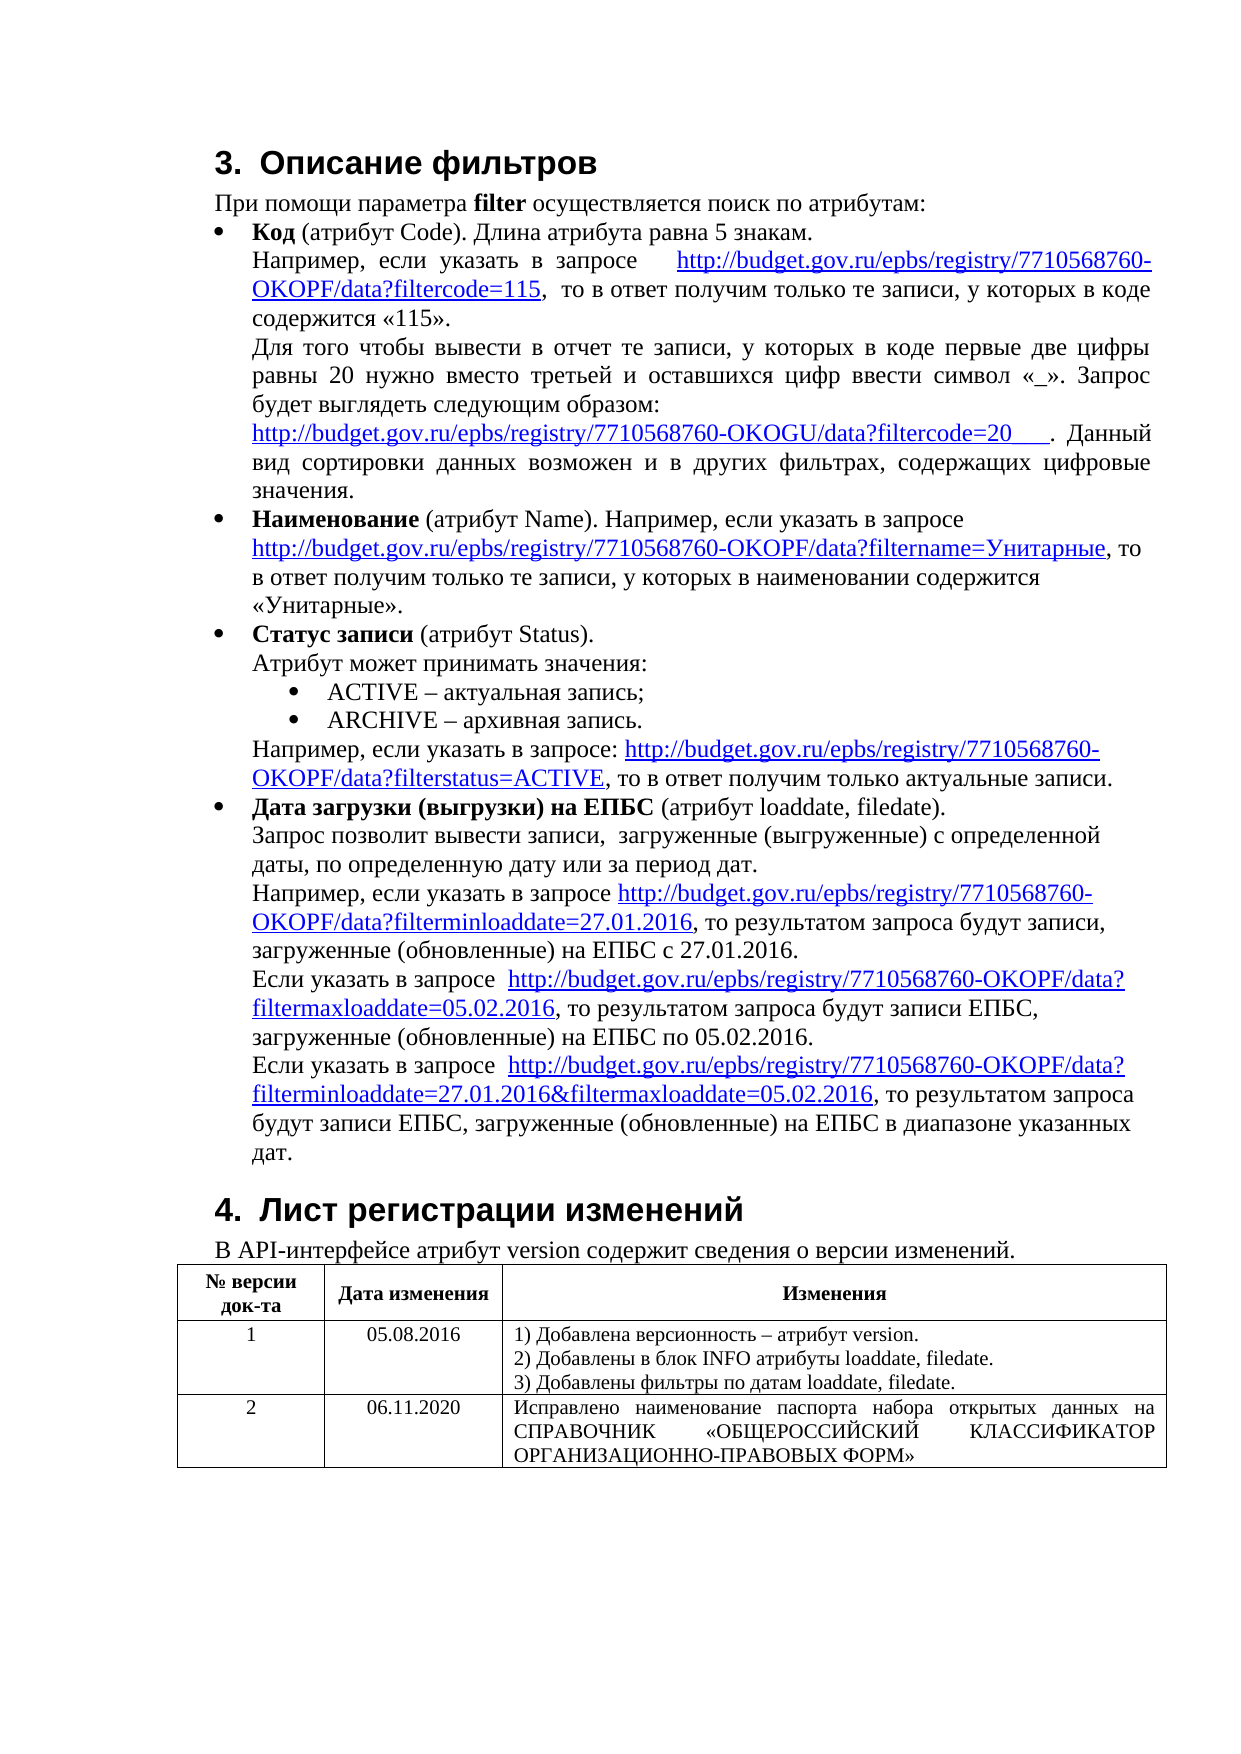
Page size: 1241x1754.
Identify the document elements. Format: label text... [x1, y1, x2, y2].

list http://budget.gov.ru/epbs/registry/7710568760-OKOGU/data?filtercode=20___. Данный вид сортировки данных возможен и в других фильтрах, содержащих цифровые значения. [252, 418, 1152, 504]
table_cell 1 [178, 1321, 324, 1394]
list ARCHIVE – архивная запись. [289, 705, 1152, 734]
text Если указать в запросе http://budget.gov.ru/epbs/registry/7710568760-OKOPF/data?filtermaxloaddate=05.02.2016, то результатом запроса будут записи ЕПБС, загруженные (обновленные) на ЕПБС по 05.02.2016. [252, 964, 1152, 1050]
list Дата загрузки (выгрузки) на ЕПБС (атрибут loaddate, filedate). [214, 792, 1152, 820]
text Запрос позволит вывести записи, загруженные (выгруженные) с определенной даты, по определенную дату или за период дат. [252, 820, 1152, 878]
table_header № версии док-та [178, 1265, 324, 1320]
subtitle Лист регистрации изменений [214, 1190, 1152, 1229]
text Например, если указать в запросе http://budget.gov.ru/epbs/registry/7710568760-OKOPF/data?filterminloaddate=27.01.2016, то результатом запроса будут записи, загруженные (обновленные) на ЕПБС с 27.01.2016. [252, 878, 1152, 964]
table_cell 05.08.2016 [325, 1321, 502, 1394]
list Например, если указать в запросе http://budget.gov.ru/epbs/registry/7710568760-OKOPF/data?filtercode=115, то в ответ получим только те записи, у которых в коде содержится «115». [252, 245, 1152, 332]
text Если указать в запросе http://budget.gov.ru/epbs/registry/7710568760-OKOPF/data?filterminloaddate=27.01.2016&filtermaxloaddate=05.02.2016, то результатом запроса будут записи ЕПБС, загруженные (обновленные) на ЕПБС в диапазоне указанных дат. [252, 1050, 1152, 1165]
list Код (атрибут Code). Длина атрибута равна 5 знакам. [214, 217, 1152, 245]
table_header Дата изменения [325, 1265, 502, 1320]
table_cell 1) Добавлена версионность – атрибут version. 2) Добавлены в блок INFO атрибуты loaddate, filedate. 3) Добавлены фильтры по датам loaddate, filedate. [503, 1321, 1166, 1394]
list Статус записи (атрибут Status). [214, 619, 1152, 648]
text При помощи параметра filter осуществляется поиск по атрибутам: [177, 188, 1152, 217]
table_cell Исправлено наименование паспорта набора открытых данных на СПРАВОЧНИК «ОБЩЕРОССИЙСКИЙ КЛАССИФИКАТОР ОРГАНИЗАЦИОННО-ПРАВОВЫХ ФОРМ» [503, 1395, 1166, 1467]
text В API-интерфейсе атрибут version содержит сведения о версии изменений. [177, 1235, 1152, 1264]
list Наименование (атрибут Name). Например, если указать в запросе http://budget.gov.ru/epbs/registry/7710568760-OKOPF/data?filtername=Унитарные, то в ответ получим только те записи, у которых в наименовании содержится «Унитарные». [214, 504, 1152, 619]
list ACTIVE – актуальная запись; [289, 677, 1152, 705]
table_cell 06.11.2020 [325, 1395, 502, 1467]
subtitle Описание фильтров [214, 143, 1152, 182]
text Атрибут может принимать значения: [252, 648, 1152, 677]
table_header Изменения [503, 1265, 1166, 1320]
list Для того чтобы вывести в отчет те записи, у которых в коде первые две цифры равны 20 нужно вместо третьей и оставшихся цифр ввести символ «_». Запрос будет выглядеть следующим образом: [252, 332, 1152, 418]
text Например, если указать в запросе: http://budget.gov.ru/epbs/registry/7710568760-OKOPF/data?filterstatus=ACTIVE, то в ответ получим только актуальные записи. [252, 734, 1152, 792]
table_cell 2 [178, 1395, 324, 1467]
